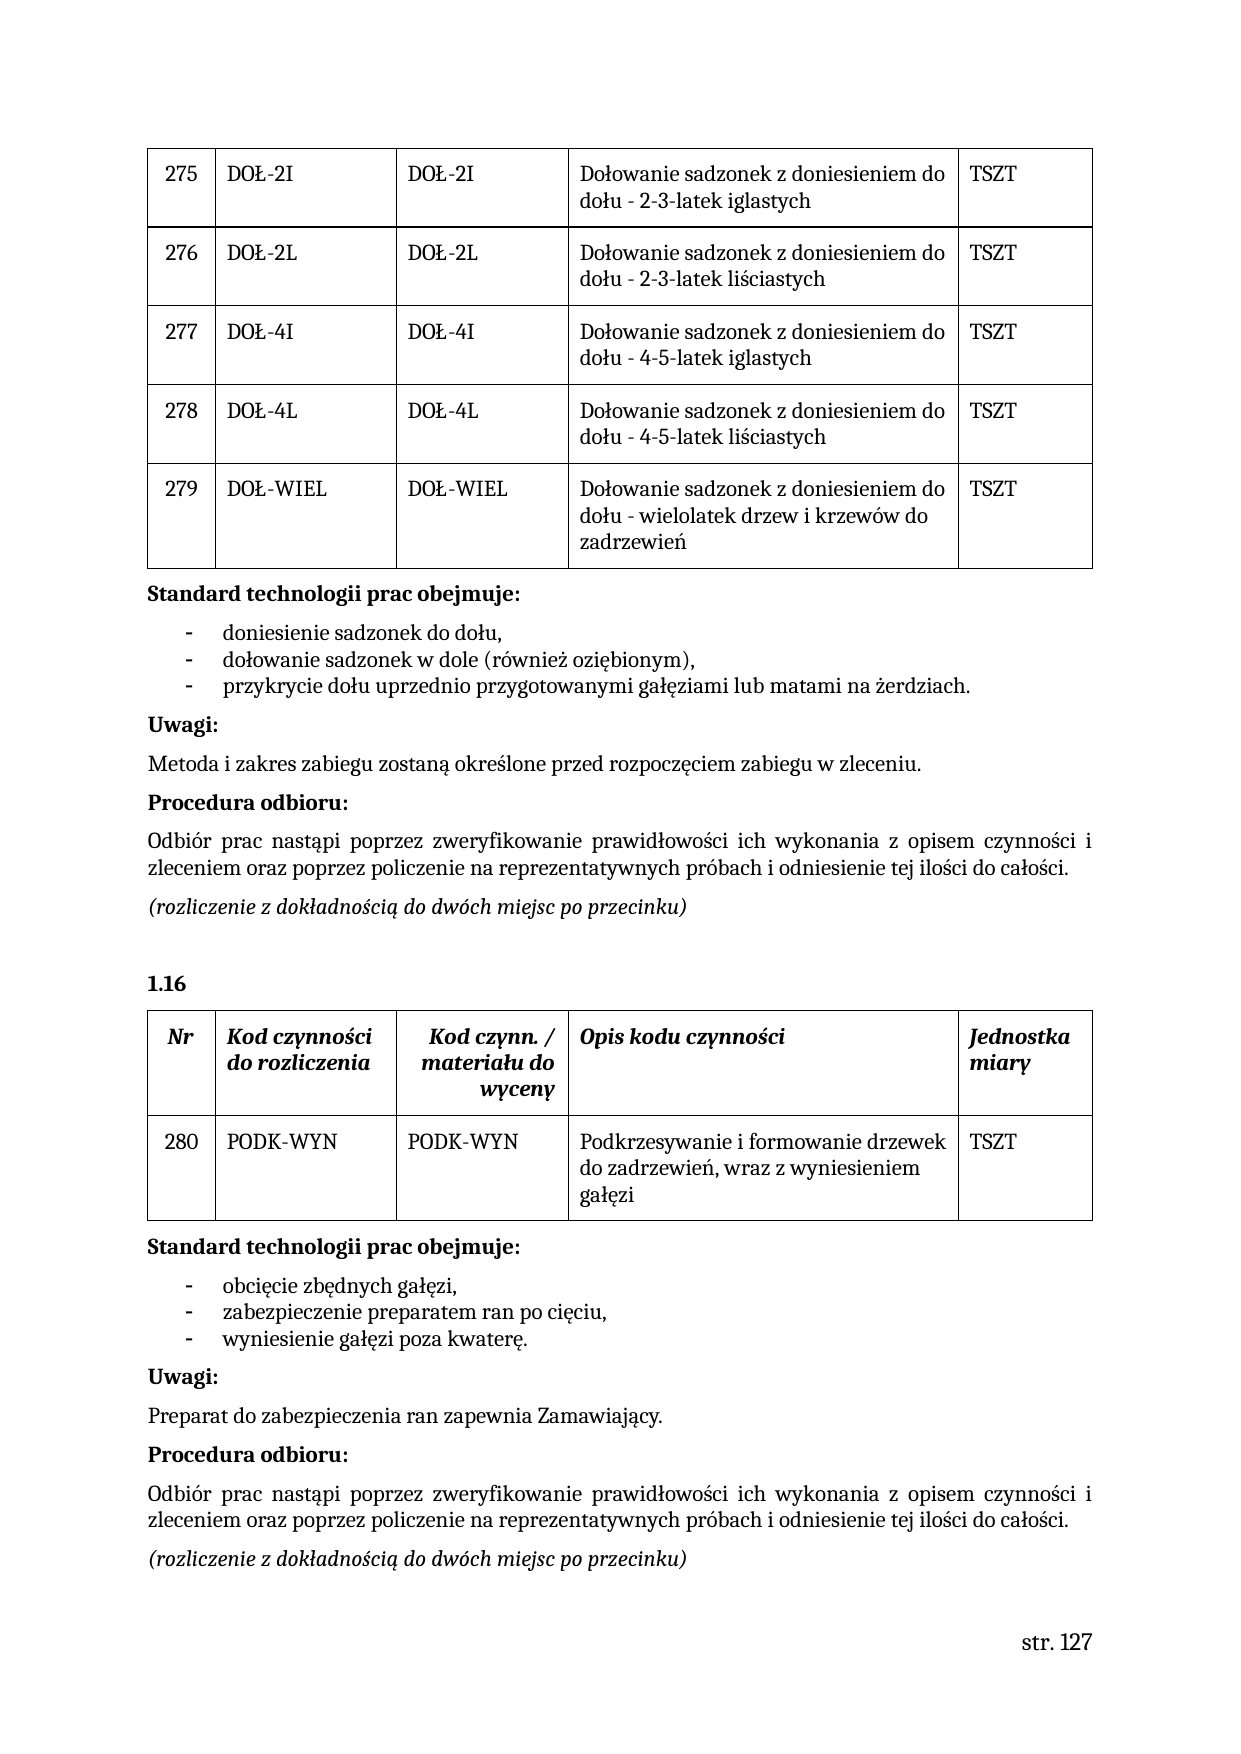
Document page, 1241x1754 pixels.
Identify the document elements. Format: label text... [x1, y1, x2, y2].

text Preparat do zabezpieczenia ran zapewnia Zamawiający. [148, 1403, 1093, 1429]
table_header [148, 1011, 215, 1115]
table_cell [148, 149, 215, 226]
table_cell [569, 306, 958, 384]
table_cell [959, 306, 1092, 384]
text Procedura odbioru: [148, 789, 1093, 816]
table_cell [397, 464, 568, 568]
list dołowanie sadzonek w dole (również oziębionym), [185, 646, 1093, 673]
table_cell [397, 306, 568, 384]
text Standard technologii prac obejmuje: [148, 1234, 1093, 1260]
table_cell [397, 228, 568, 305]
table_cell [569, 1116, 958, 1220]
list obcięcie zbędnych gałęzi, [185, 1273, 1093, 1299]
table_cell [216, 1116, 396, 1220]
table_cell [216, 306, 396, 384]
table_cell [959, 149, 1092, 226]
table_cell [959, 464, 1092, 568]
list przykrycie dołu uprzednio przygotowanymi gałęziami lub matami na żerdziach. [185, 673, 1093, 699]
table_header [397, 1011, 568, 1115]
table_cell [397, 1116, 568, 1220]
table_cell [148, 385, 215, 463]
text Standard technologii prac obejmuje: [148, 581, 1093, 608]
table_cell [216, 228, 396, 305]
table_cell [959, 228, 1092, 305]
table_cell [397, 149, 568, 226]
list doniesienie sadzonek do dołu, [185, 620, 1093, 646]
text Uwagi: [148, 1364, 1093, 1391]
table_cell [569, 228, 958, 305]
text Metoda i zakres zabiegu zostaną określone przed rozpoczęciem zabiegu w zleceniu. [148, 751, 1093, 777]
text Odbiór prac nastąpi poprzez zweryfikowanie prawidłowości ich wykonania z opisem czynności i zleceniem oraz poprzez policzenie na reprezentatywnych próbach i odniesienie tej ilości do całości. [148, 1481, 1093, 1533]
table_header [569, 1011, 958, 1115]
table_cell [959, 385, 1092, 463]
text (rozliczenie z dokładnością do dwóch miejsc po przecinku) [148, 1546, 1093, 1572]
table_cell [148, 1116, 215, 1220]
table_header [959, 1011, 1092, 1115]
text Odbiór prac nastąpi poprzez zweryfikowanie prawidłowości ich wykonania z opisem czynności i zleceniem oraz poprzez policzenie na reprezentatywnych próbach i odniesienie tej ilości do całości. [148, 828, 1093, 881]
text Uwagi: [148, 712, 1093, 738]
list wyniesienie gałęzi poza kwaterę. [185, 1325, 1093, 1352]
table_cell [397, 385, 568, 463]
text 1.16 [148, 971, 1093, 997]
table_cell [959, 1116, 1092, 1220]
text Procedura odbioru: [148, 1442, 1093, 1468]
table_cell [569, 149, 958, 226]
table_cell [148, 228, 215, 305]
list zabezpieczenie preparatem ran po cięciu, [185, 1299, 1093, 1325]
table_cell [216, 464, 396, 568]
text (rozliczenie z dokładnością do dwóch miejsc po przecinku) [148, 893, 1093, 920]
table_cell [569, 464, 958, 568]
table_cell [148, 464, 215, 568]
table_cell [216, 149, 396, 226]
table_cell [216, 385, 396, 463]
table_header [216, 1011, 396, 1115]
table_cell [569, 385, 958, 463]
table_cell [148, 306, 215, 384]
